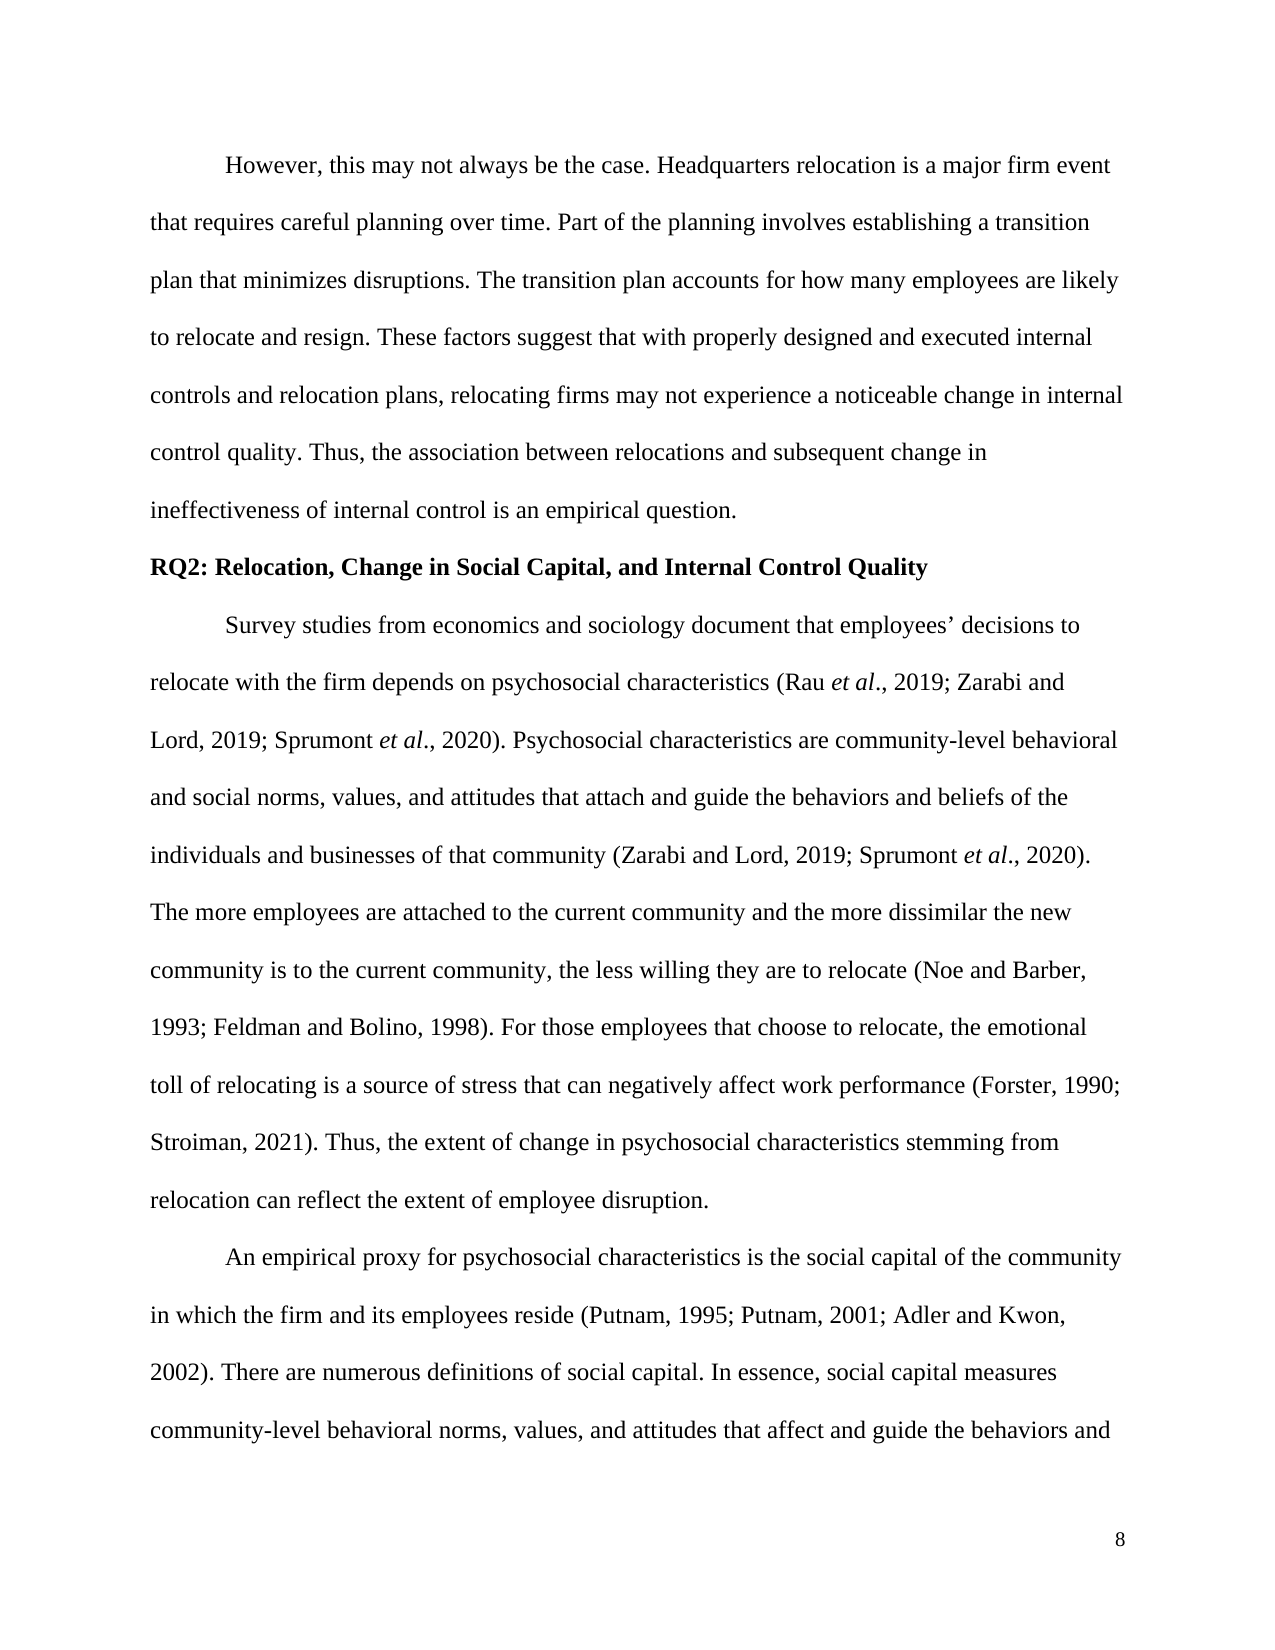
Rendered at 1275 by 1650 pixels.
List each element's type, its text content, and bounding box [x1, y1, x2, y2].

text RQ2: Relocation, Change in Social Capital, and Internal Control Quality [150, 552, 1125, 581]
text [150, 1242, 1125, 1444]
text Survey studies from economics and sociology document that employees’ decisions to relocate with the firm depends on psychosocial characteristics (Rau et al., 2019; Zarabi and Lord, 2019; Sprumont et al., 2020). Psychosocial characteristics are community-level behavioral and social norms, values, and attitudes that attach and guide the behaviors and beliefs of the individuals and businesses of that community (Zarabi and Lord, 2019; Sprumont et al., 2020). The more employees are attached to the current community and the more dissimilar the new community is to the current community, the less willing they are to relocate (Noe and Barber, 1993; Feldman and Bolino, 1998). For those employees that choose to relocate, the emotional toll of relocating is a source of stress that can negatively affect work performance (Forster, 1990; Stroiman, 2021). Thus, the extent of change in psychosocial characteristics stemming from relocation can reflect the extent of employee disruption. [150, 610, 1125, 1214]
text However, this may not always be the case. Headquarters relocation is a major firm event that requires careful planning over time. Part of the planning involves establishing a transition plan that minimizes disruptions. The transition plan accounts for how many employees are likely to relocate and resign. These factors suggest that with properly designed and executed internal controls and relocation plans, relocating firms may not experience a noticeable change in internal control quality. Thus, the association between relocations and subsequent change in ineffectiveness of internal control is an empirical question. [150, 150, 1125, 524]
